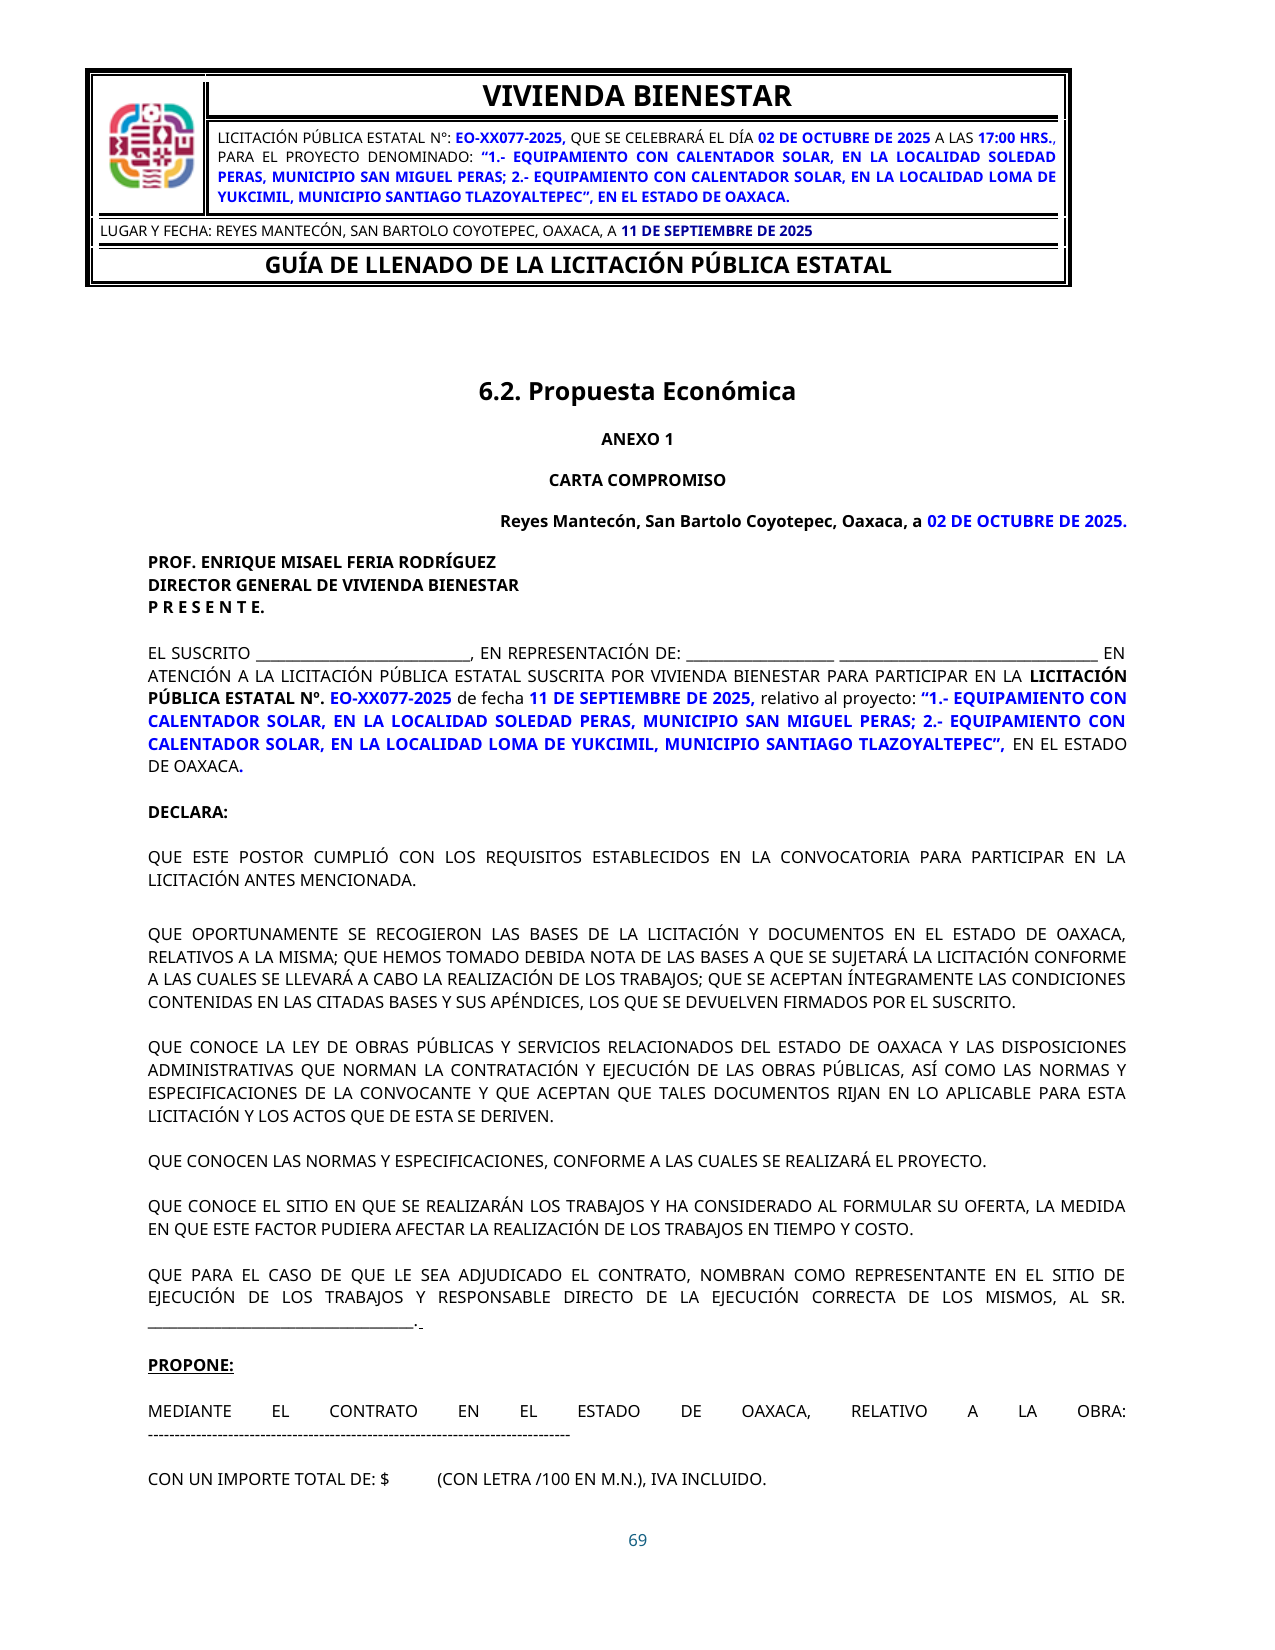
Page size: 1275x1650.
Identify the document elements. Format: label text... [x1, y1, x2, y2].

text DIRECTOR GENERAL DE VIVIENDA BIENESTAR [148, 573, 1127, 596]
text QUE CONOCEN LAS NORMAS Y ESPECIFICACIONES, CONFORME A LAS CUALES SE REALIZARÁ EL PROYECTO. [148, 1150, 1127, 1172]
list EL SUSCRITO _____________________________, EN REPRESENTACIÓN DE: ____________________ ___________________________________ EN ATENCIÓN A LA LICITACIÓN PÚBLICA ESTATAL SUSCRITA POR VIVIENDA BIENESTAR PARA PARTICIPAR EN LA LICITACIÓN PÚBLICA ESTATAL Nº. EO-XX077-2025 de fecha 11 DE SEPTIEMBRE DE 2025, relativo al proyecto: “1.- EQUIPAMIENTO CON CALENTADOR SOLAR, EN LA LOCALIDAD SOLEDAD PERAS, MUNICIPIO SAN MIGUEL PERAS; 2.- EQUIPAMIENTO CON CALENTADOR SOLAR, EN LA LOCALIDAD LOMA DE YUKCIMIL, MUNICIPIO SANTIAGO TLAZOYALTEPEC”, EN EL ESTADO DE OAXACA. [148, 642, 1127, 778]
text CON UN IMPORTE TOTAL DE: $ (CON LETRA /100 EN M.N.), IVA INCLUIDO. [148, 1468, 1127, 1490]
text 6.2. Propuesta Económica [148, 374, 1127, 408]
text PROF. ENRIQUE MISAEL FERIA RODRÍGUEZ [148, 551, 1127, 573]
text CARTA COMPROMISO [148, 468, 1127, 491]
text MEDIANTE EL CONTRATO EN EL ESTADO DE OAXACA, RELATIVO A LA OBRA: ------------------------------------------------------------------------------- [148, 1399, 1127, 1445]
text QUE PARA EL CASO DE QUE LE SEA ADJUDICADO EL CONTRATO, NOMBRAN COMO REPRESENTANTE EN EL SITIO DE EJECUCIÓN DE LOS TRABAJOS Y RESPONSABLE DIRECTO DE LA EJECUCIÓN CORRECTA DE LOS MISMOS, AL SR. ____________________________________. [148, 1263, 1127, 1331]
text P R E S E N T E. [148, 596, 1127, 619]
picture [98, 95, 203, 194]
text QUE CONOCE LA LEY DE OBRAS PÚBLICAS Y SERVICIOS RELACIONADOS DEL ESTADO DE OAXACA Y LAS DISPOSICIONES ADMINISTRATIVAS QUE NORMAN LA CONTRATACIÓN Y EJECUCIÓN DE LAS OBRAS PÚBLICAS, ASÍ COMO LAS NORMAS Y ESPECIFICACIONES DE LA CONVOCANTE Y QUE ACEPTAN QUE TALES DOCUMENTOS RIJAN EN LO APLICABLE PARA ESTA LICITACIÓN Y LOS ACTOS QUE DE ESTA SE DERIVEN. [148, 1036, 1127, 1127]
text ANEXO 1 [148, 427, 1127, 450]
text DECLARA: [148, 801, 1127, 823]
text Reyes Mantecón, San Bartolo Coyotepec, Oaxaca, a 02 DE OCTUBRE DE 2025. [148, 509, 1127, 532]
text QUE ESTE POSTOR CUMPLIÓ CON LOS REQUISITOS ESTABLECIDOS EN LA CONVOCATORIA PARA PARTICIPAR EN LA LICITACIÓN ANTES MENCIONADA. [148, 846, 1127, 891]
text QUE CONOCE EL SITIO EN QUE SE REALIZARÁN LOS TRABAJOS Y HA CONSIDERADO AL FORMULAR SU OFERTA, LA MEDIDA EN QUE ESTE FACTOR PUDIERA AFECTAR LA REALIZACIÓN DE LOS TRABAJOS EN TIEMPO Y COSTO. [148, 1195, 1127, 1241]
text PROPONE: [148, 1354, 1127, 1377]
text QUE OPORTUNAMENTE SE RECOGIERON LAS BASES DE LA LICITACIÓN Y DOCUMENTOS EN EL ESTADO DE OAXACA, RELATIVOS A LA MISMA; QUE HEMOS TOMADO DEBIDA NOTA DE LAS BASES A QUE SE SUJETARÁ LA LICITACIÓN CONFORME A LAS CUALES SE LLEVARÁ A CABO LA REALIZACIÓN DE LOS TRABAJOS; QUE SE ACEPTAN ÍNTEGRAMENTE LAS CONDICIONES CONTENIDAS EN LAS CITADAS BASES Y SUS APÉNDICES, LOS QUE SE DEVUELVEN FIRMADOS POR EL SUSCRITO. [148, 923, 1127, 1013]
